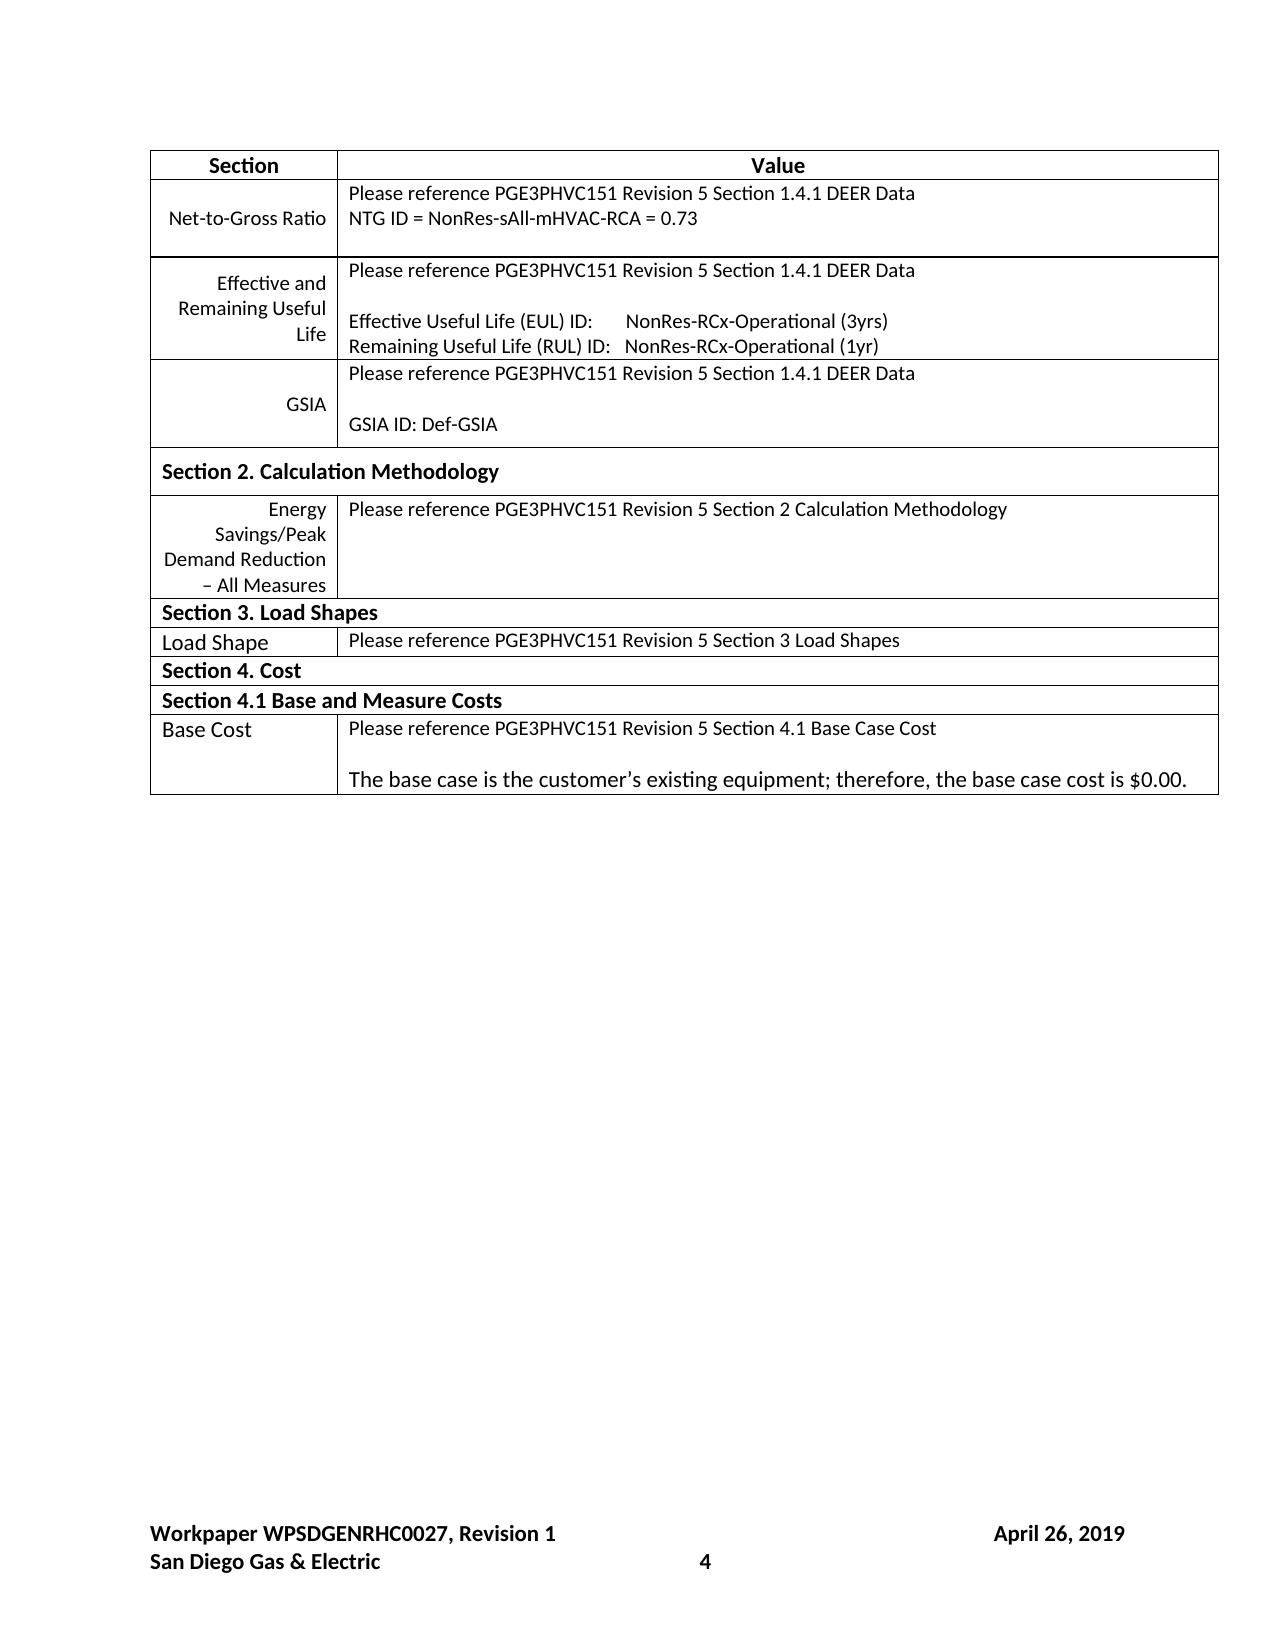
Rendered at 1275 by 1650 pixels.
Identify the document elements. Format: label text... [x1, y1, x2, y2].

table_cell Effective and Remaining Useful Life [151, 258, 337, 359]
table_cell Please reference PGE3PHVC151 Revision 5 Section 2 Calculation Methodology [338, 496, 1218, 597]
table_cell Base Cost [151, 715, 337, 794]
table_cell Section 4.1 Base and Measure Costs [151, 686, 1218, 714]
table_cell Section 3. Load Shapes [151, 599, 1218, 627]
table_cell Please reference PGE3PHVC151 Revision 5 Section 1.4.1 DEER Data Effective Useful Life (EUL) ID: NonRes-RCx-Operational (3yrs) Remaining Useful Life (RUL) ID: NonRes-RCx-Operational (1yr) [338, 258, 1218, 359]
table_header Section [151, 151, 337, 179]
table_cell Please reference PGE3PHVC151 Revision 5 Section 4.1 Base Case Cost The base case is the customer’s existing equipment; therefore, the base case cost is $0.00. [338, 715, 1218, 794]
table_cell Energy Savings/Peak Demand Reduction – All Measures [151, 496, 337, 597]
table_cell Section 4. Cost [151, 657, 1218, 685]
table_cell Load Shape [151, 628, 337, 656]
table_cell GSIA [151, 360, 337, 447]
table_cell Please reference PGE3PHVC151 Revision 5 Section 1.4.1 DEER Data NTG ID = NonRes-sAll-mHVAC-RCA = 0.73 [338, 180, 1218, 256]
table_cell Net-to-Gross Ratio [151, 180, 337, 256]
table_header Value [338, 151, 1218, 179]
table_cell Section 2. Calculation Methodology [151, 448, 1218, 495]
table_cell Please reference PGE3PHVC151 Revision 5 Section 3 Load Shapes [338, 628, 1218, 656]
table_cell Please reference PGE3PHVC151 Revision 5 Section 1.4.1 DEER Data GSIA ID: Def-GSIA [338, 360, 1218, 447]
